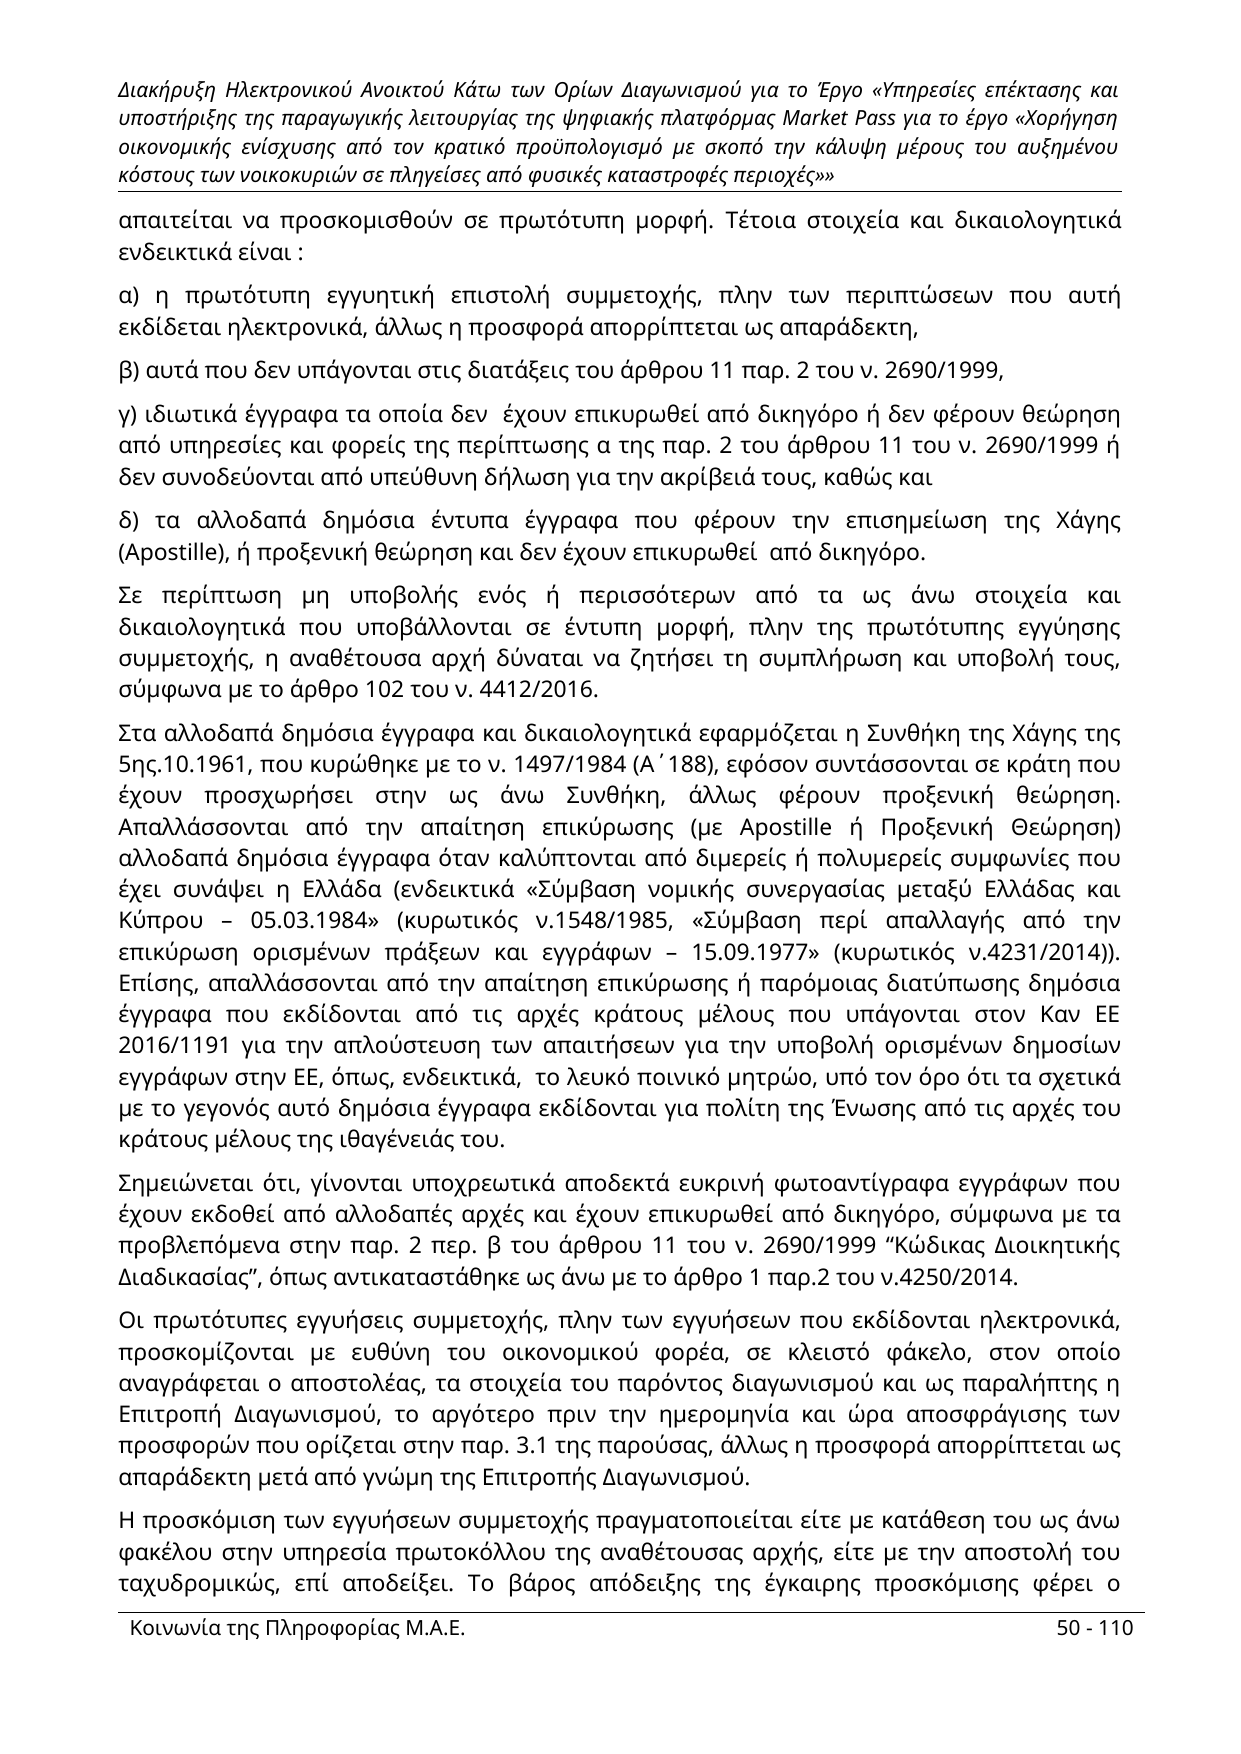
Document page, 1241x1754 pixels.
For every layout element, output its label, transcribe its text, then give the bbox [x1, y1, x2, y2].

text Σε περίπτωση μη υποβολής ενός ή περισσότερων από τα ως άνω στοιχεία και δικαιολογητικά που υποβάλλονται σε έντυπη μορφή, πλην της πρωτότυπης εγγύησης συμμετοχής, η αναθέτουσα αρχή δύναται να ζητήσει τη συμπλήρωση και υποβολή τους, σύμφωνα με το άρθρο 102 του ν. 4412/2016. [118, 579, 1122, 704]
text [118, 1504, 1122, 1598]
text Στα αλλοδαπά δημόσια έγγραφα και δικαιολογητικά εφαρμόζεται η Συνθήκη της Χάγης της 5ης.10.1961, που κυρώθηκε με το ν. 1497/1984 (Α΄188), εφόσον συντάσσονται σε κράτη που έχουν προσχωρήσει στην ως άνω Συνθήκη, άλλως φέρουν προξενική θεώρηση. Απαλλάσσονται από την απαίτηση επικύρωσης (με Apostille ή Προξενική Θεώρηση) αλλοδαπά δημόσια έγγραφα όταν καλύπτονται από διμερείς ή πολυμερείς συμφωνίες που έχει συνάψει η Ελλάδα (ενδεικτικά «Σύμβαση νομικής συνεργασίας μεταξύ Ελλάδας και Κύπρου – 05.03.1984» (κυρωτικός ν.1548/1985, «Σύμβαση περί απαλλαγής από την επικύρωση ορισμένων πράξεων και εγγράφων – 15.09.1977» (κυρωτικός ν.4231/2014)). Επίσης, απαλλάσσονται από την απαίτηση επικύρωσης ή παρόμοιας διατύπωσης δημόσια έγγραφα που εκδίδονται από τις αρχές κράτους μέλους που υπάγονται στον Καν ΕΕ 2016/1191 για την απλούστευση των απαιτήσεων για την υποβολή ορισμένων δημοσίων εγγράφων στην ΕΕ, όπως, ενδεικτικά, το λευκό ποινικό μητρώο, υπό τον όρο ότι τα σχετικά με το γεγονός αυτό δημόσια έγγραφα εκδίδονται για πολίτη της Ένωσης από τις αρχές του κράτους μέλους της ιθαγένειάς του. [118, 717, 1122, 1154]
text α) η πρωτότυπη εγγυητική επιστολή συμμετοχής, πλην των περιπτώσεων που αυτή εκδίδεται ηλεκτρονικά, άλλως η προσφορά απορρίπτεται ως απαράδεκτη, [118, 279, 1122, 342]
text γ) ιδιωτικά έγγραφα τα οποία δεν έχουν επικυρωθεί από δικηγόρο ή δεν φέρουν θεώρηση από υπηρεσίες και φορείς της περίπτωσης α της παρ. 2 του άρθρου 11 του ν. 2690/1999 ή δεν συνοδεύονται από υπεύθυνη δήλωση για την ακρίβειά τους, καθώς και [118, 398, 1122, 492]
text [118, 204, 1122, 267]
text Σημειώνεται ότι, γίνονται υποχρεωτικά αποδεκτά ευκρινή φωτοαντίγραφα εγγράφων που έχουν εκδοθεί από αλλοδαπές αρχές και έχουν επικυρωθεί από δικηγόρο, σύμφωνα με τα προβλεπόμενα στην παρ. 2 περ. β του άρθρου 11 του ν. 2690/1999 “Κώδικας Διοικητικής Διαδικασίας”, όπως αντικαταστάθηκε ως άνω με το άρθρο 1 παρ.2 του ν.4250/2014. [118, 1167, 1122, 1292]
text β) αυτά που δεν υπάγονται στις διατάξεις του άρθρου 11 παρ. 2 του ν. 2690/1999, [118, 354, 1122, 386]
text δ) τα αλλοδαπά δημόσια έντυπα έγγραφα που φέρουν την επισημείωση της Χάγης (Apostille), ή προξενική θεώρηση και δεν έχουν επικυρωθεί από δικηγόρο. [118, 504, 1122, 567]
text Οι πρωτότυπες εγγυήσεις συμμετοχής, πλην των εγγυήσεων που εκδίδονται ηλεκτρονικά, προσκομίζονται με ευθύνη του οικονομικού φορέα, σε κλειστό φάκελο, στον οποίο αναγράφεται ο αποστολέας, τα στοιχεία του παρόντος διαγωνισμού και ως παραλήπτης η Επιτροπή Διαγωνισμού, το αργότερο πριν την ημερομηνία και ώρα αποσφράγισης των προσφορών που ορίζεται στην παρ. 3.1 της παρούσας, άλλως η προσφορά απορρίπτεται ως απαράδεκτη μετά από γνώμη της Επιτροπής Διαγωνισμού. [118, 1304, 1122, 1492]
